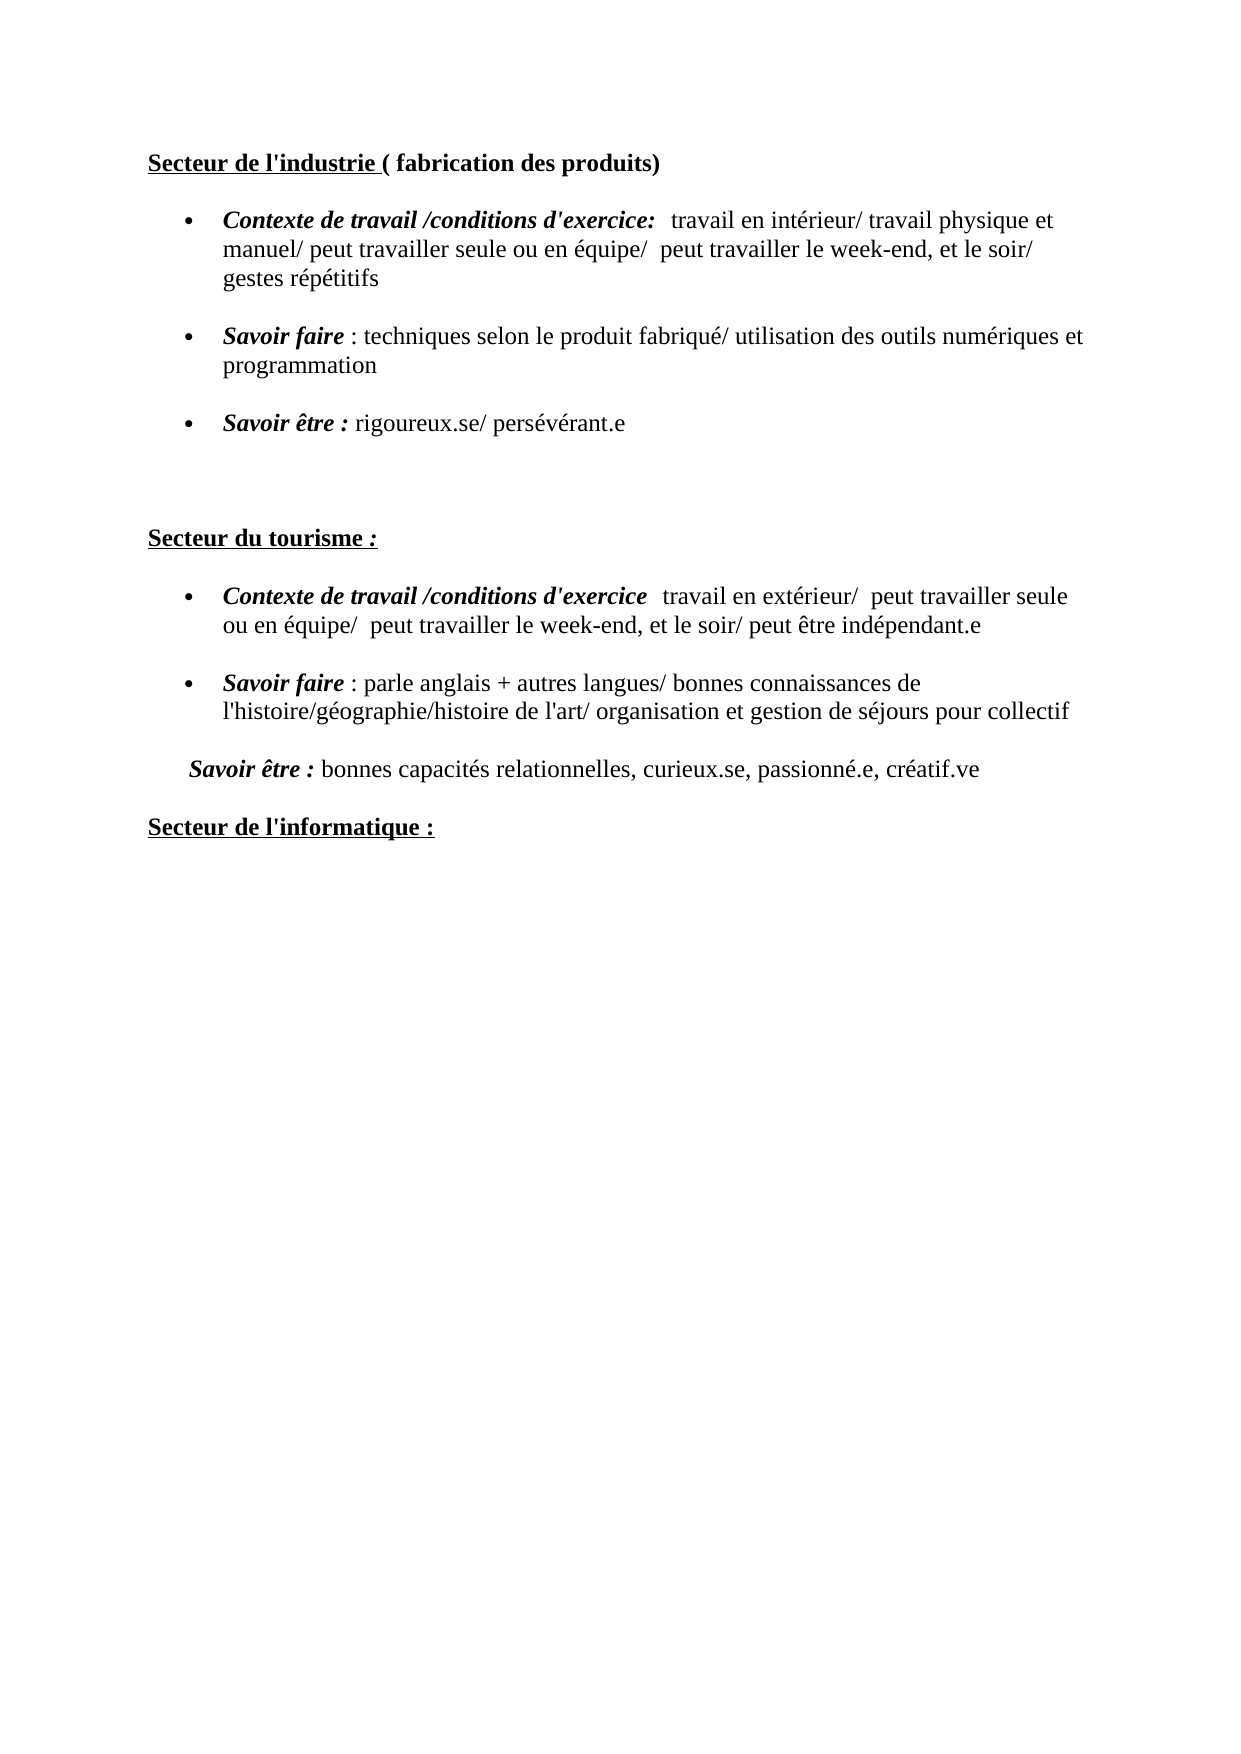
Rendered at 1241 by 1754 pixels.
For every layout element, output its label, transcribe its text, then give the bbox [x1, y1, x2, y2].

list Savoir être : rigoureux.se/ persévérant.e [185, 408, 1093, 436]
list Savoir faire : parle anglais + autres langues/ bonnes connaissances de l'histoire/géographie/histoire de l'art/ organisation et gestion de séjours pour collectif [185, 668, 1093, 725]
text Secteur de l'informatique : [148, 812, 1093, 841]
text Savoir être : bonnes capacités relationnelles, curieux.se, passionné.e, créatif.ve [148, 754, 1093, 783]
text Secteur du tourisme : [148, 523, 1093, 552]
list Savoir faire : techniques selon le produit fabriqué/ utilisation des outils numériques et programmation [185, 321, 1093, 378]
text Secteur de l'industrie ( fabrication des produits) [148, 148, 1093, 176]
list Contexte de travail /conditions d'exercice travail en extérieur/ peut travailler seule ou en équipe/ peut travailler le week-end, et le soir/ peut être indépendant.e [185, 581, 1093, 638]
list Contexte de travail /conditions d'exercice: travail en intérieur/ travail physique et manuel/ peut travailler seule ou en équipe/ peut travailler le week-end, et le soir/ gestes répétitifs [185, 206, 1093, 292]
